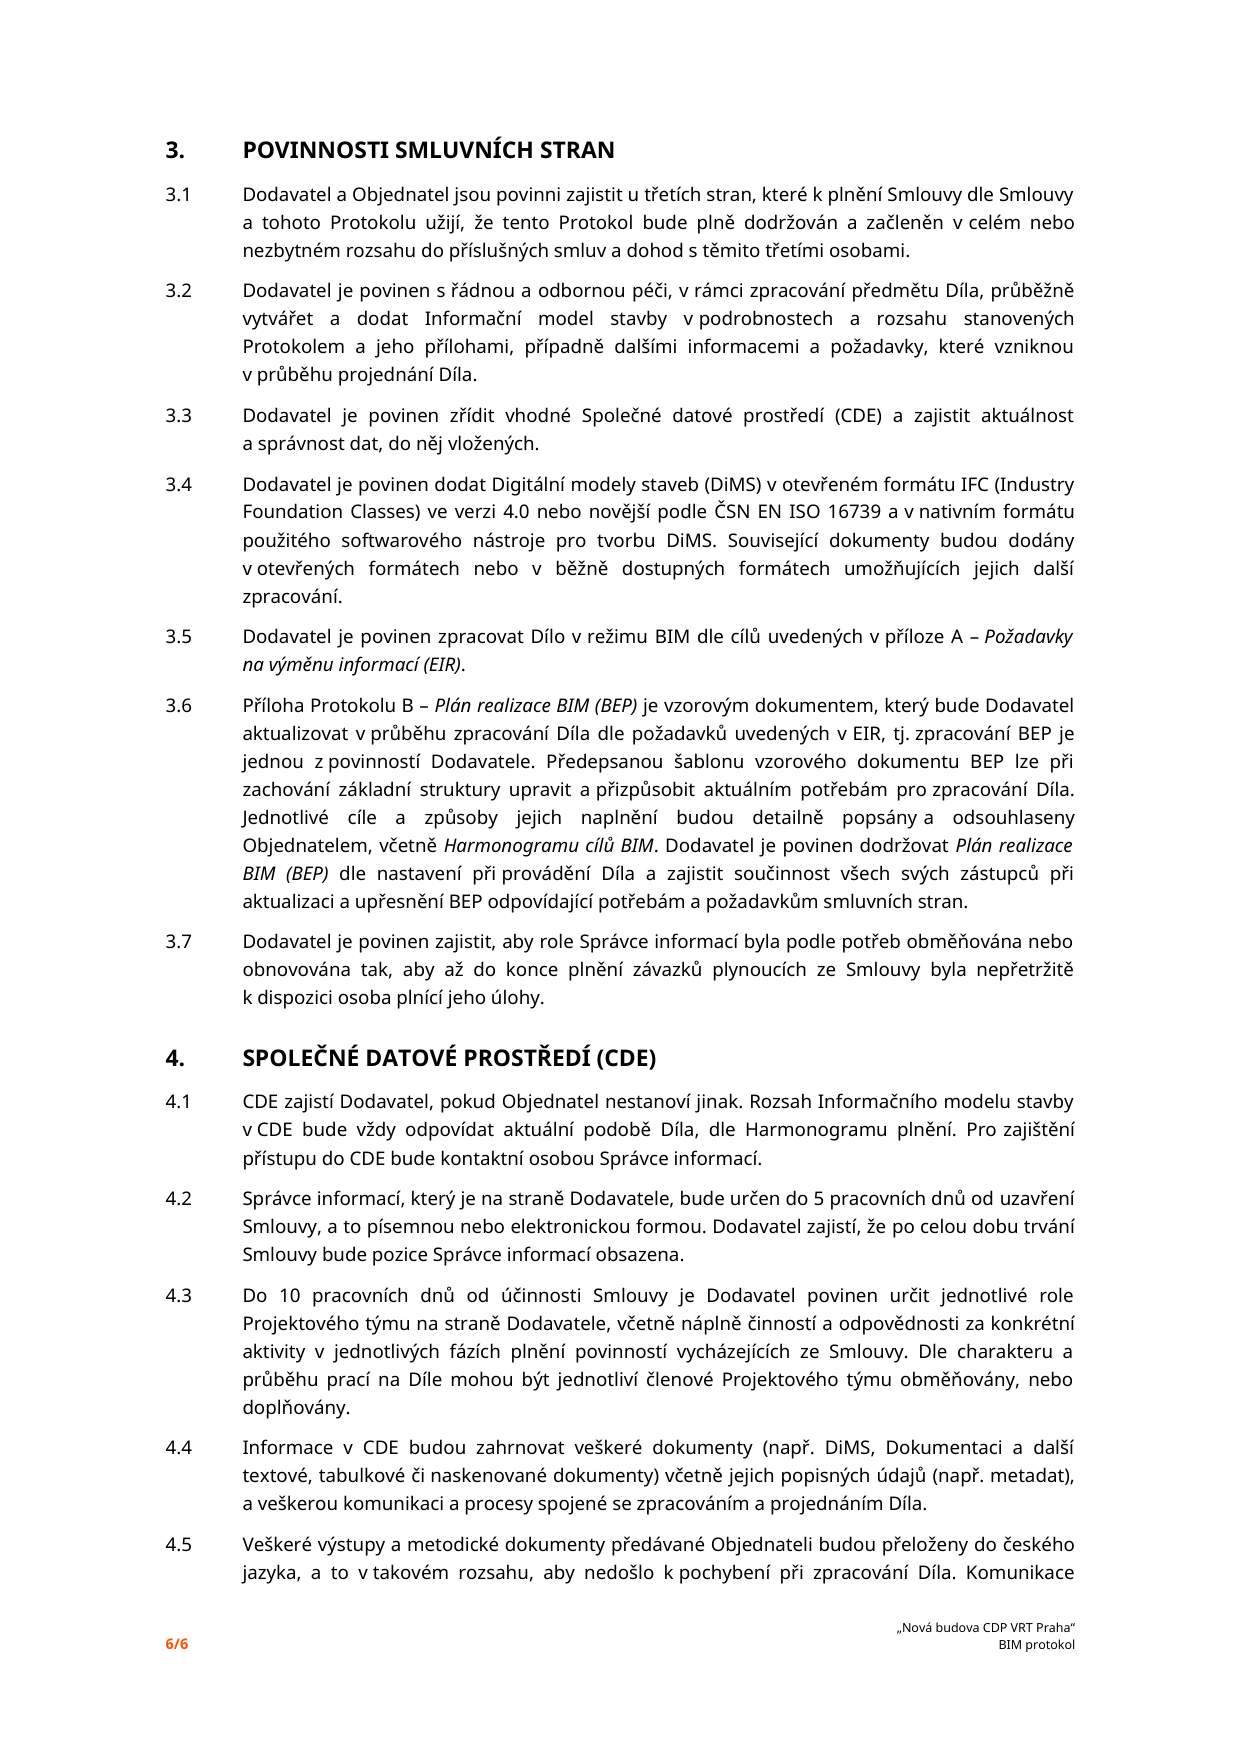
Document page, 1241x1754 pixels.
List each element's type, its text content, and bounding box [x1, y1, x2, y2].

text Informace v CDE budou zahrnovat veškeré dokumenty (např. DiMS, Dokumentaci a další textové, tabulkové či naskenované dokumenty) včetně jejich popisných údajů (např. metadat), a veškerou komunikaci a procesy spojené se zpracováním a projednáním Díla. [165, 1434, 1075, 1516]
text CDE zajistí Dodavatel, pokud Objednatel nestanoví jinak. Rozsah Informačního modelu stavby v CDE bude vždy odpovídat aktuální podobě Díla, dle Harmonogramu plnění. Pro zajištění přístupu do CDE bude kontaktní osobou Správce informací. [165, 1089, 1075, 1170]
text Dodavatel je povinen s řádnou a odbornou péči, v rámci zpracování předmětu Díla, průběžně vytvářet a dodat Informační model stavby v podrobnostech a rozsahu stanovených Protokolem a jeho přílohami, případně dalšími informacemi a požadavky, které vzniknou v průběhu projednání Díla. [165, 278, 1075, 387]
text Dodavatel je povinen dodat Digitální modely staveb (DiMS) v otevřeném formátu IFC (Industry Foundation Classes) ve verzi 4.0 nebo novější podle ČSN EN ISO 16739 a v nativním formátu použitého softwarového nástroje pro tvorbu DiMS. Související dokumenty budou dodány v otevřených formátech nebo v běžně dostupných formátech umožňujících jejich další zpracování. [165, 471, 1075, 608]
text Dodavatel je povinen zpracovat Dílo v režimu BIM dle cílů uvedených v příloze A – Požadavky na výměnu informací (EIR). [165, 623, 1075, 677]
text Povinnosti smluvních stran [165, 134, 1075, 166]
text Dodavatel a Objednatel jsou povinni zajistit u třetích stran, které k plnění Smlouvy dle Smlouvy a tohoto Protokolu užijí, že tento Protokol bude plně dodržován a začleněn v celém nebo nezbytném rozsahu do příslušných smluv a dohod s těmito třetími osobami. [165, 181, 1075, 263]
text Správce informací, který je na straně Dodavatele, bude určen do 5 pracovních dnů od uzavření Smlouvy, a to písemnou nebo elektronickou formou. Dodavatel zajistí, že po celou dobu trvání Smlouvy bude pozice Správce informací obsazena. [165, 1185, 1075, 1267]
text Do 10 pracovních dnů od účinnosti Smlouvy je Dodavatel povinen určit jednotlivé role Projektového týmu na straně Dodavatele, včetně náplně činností a odpovědnosti za konkrétní aktivity v jednotlivých fázích plnění povinností vycházejících ze Smlouvy. Dle charakteru a průběhu prací na Díle mohou být jednotliví členové Projektového týmu obměňovány, nebo doplňovány. [165, 1282, 1075, 1419]
text Dodavatel je povinen zřídit vhodné Společné datové prostředí (CDE) a zajistit aktuálnost a správnost dat, do něj vložených. [165, 402, 1075, 456]
text Příloha Protokolu B – Plán realizace BIM (BEP) je vzorovým dokumentem, který bude Dodavatel aktualizovat v průběhu zpracování Díla dle požadavků uvedených v EIR, tj. zpracování BEP je jednou z povinností Dodavatele. Předepsanou šablonu vzorového dokumentu BEP lze při zachování základní struktury upravit a přizpůsobit aktuálním potřebám pro zpracování Díla. Jednotlivé cíle a způsoby jejich naplnění budou detailně popsány a odsouhlaseny Objednatelem, včetně Harmonogramu cílů BIM. Dodavatel je povinen dodržovat Plán realizace BIM (BEP) dle nastavení při provádění Díla a zajistit součinnost všech svých zástupců při aktualizaci a upřesnění BEP odpovídající potřebám a požadavkům smluvních stran. [165, 692, 1075, 914]
text Dodavatel je povinen zajistit, aby role Správce informací byla podle potřeb obměňována nebo obnovována tak, aby až do konce plnění závazků plynoucích ze Smlouvy byla nepřetržitě k dispozici osoba plnící jeho úlohy. [165, 929, 1075, 1010]
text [165, 1531, 1075, 1584]
text Společné datové prostředí (CDE) [165, 1042, 1075, 1073]
